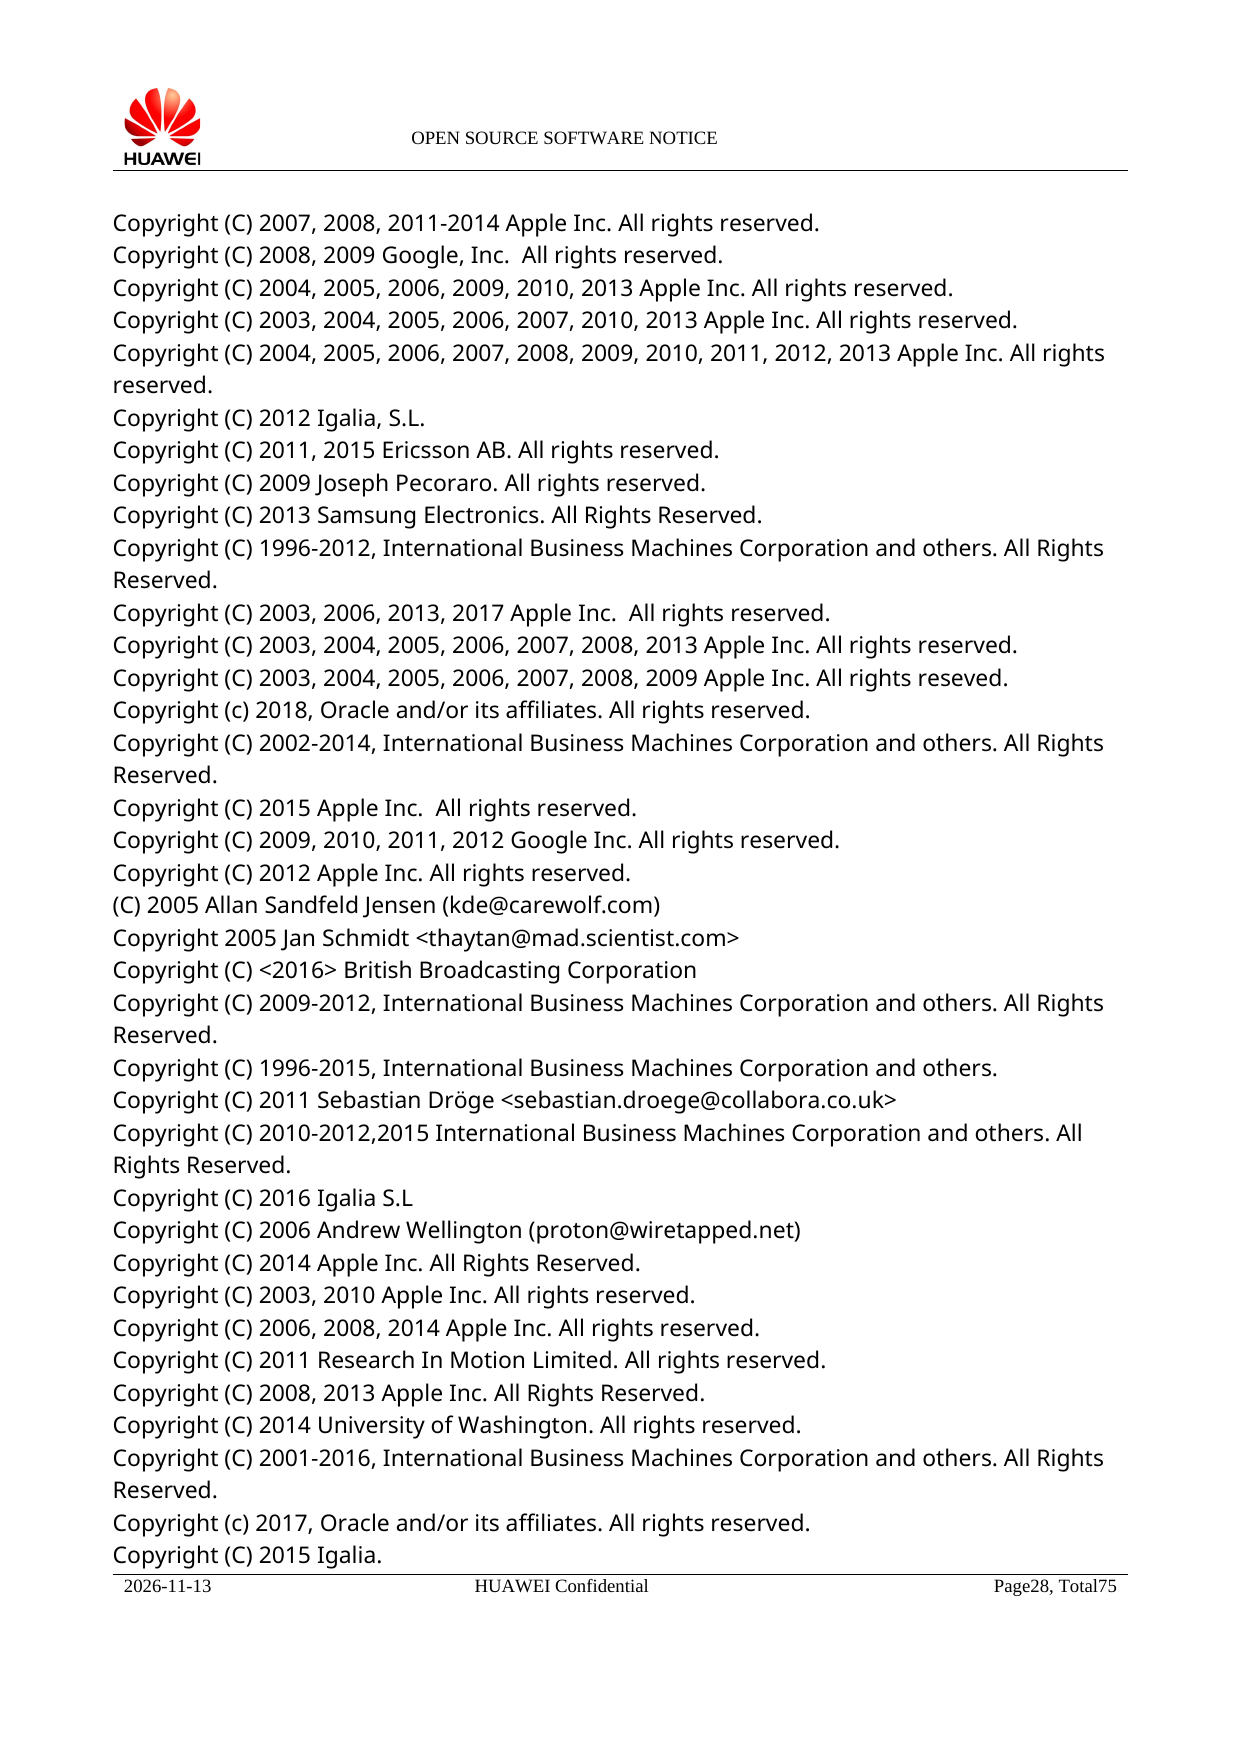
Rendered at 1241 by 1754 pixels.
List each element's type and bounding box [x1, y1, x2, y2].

picture [124, 88, 201, 165]
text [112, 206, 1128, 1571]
